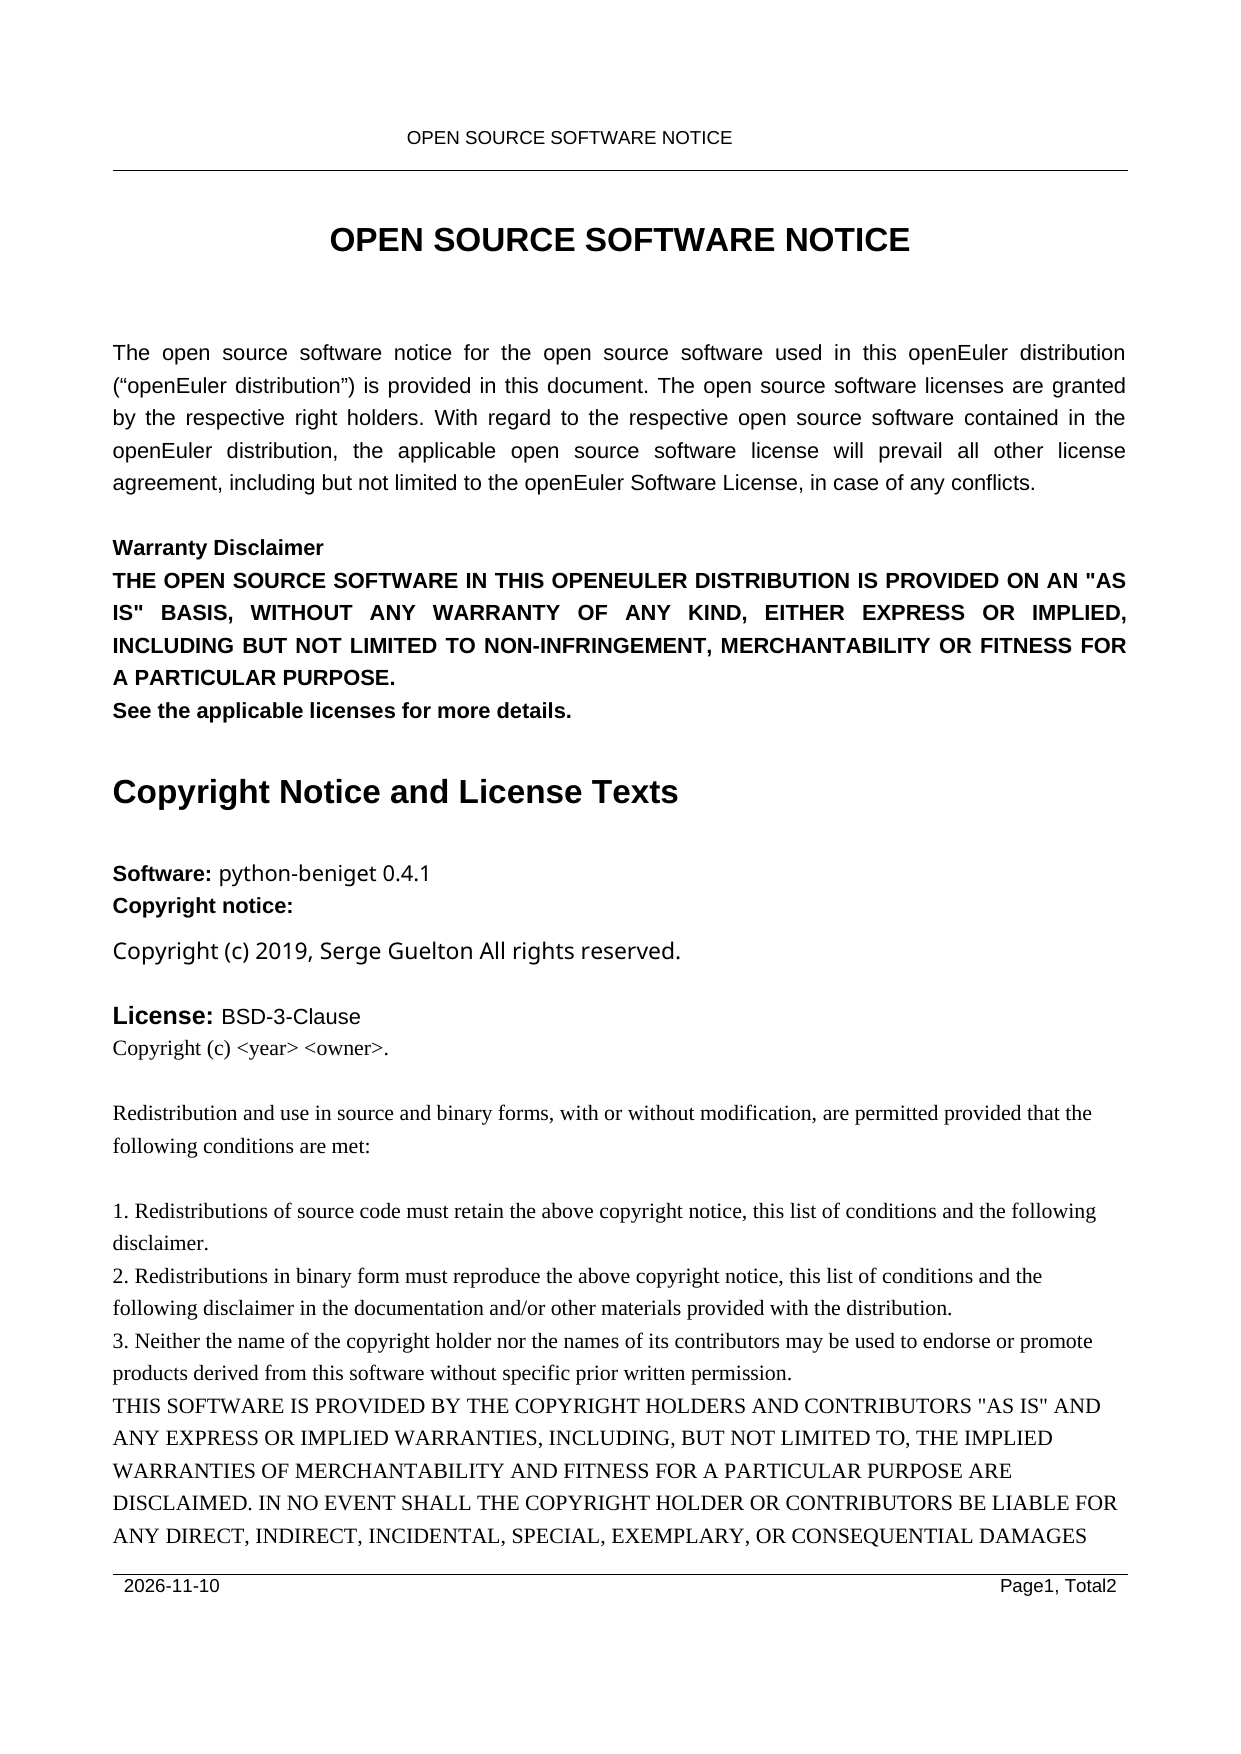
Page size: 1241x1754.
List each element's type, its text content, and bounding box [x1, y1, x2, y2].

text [112, 1031, 1128, 1551]
title Software: python-beniget 0.4.1 [112, 856, 1128, 889]
text THE OPEN SOURCE SOFTWARE IN THIS OPENEULER DISTRIBUTION IS PROVIDED ON AN "AS IS" BASIS, WITHOUT ANY WARRANTY OF ANY KIND, EITHER EXPRESS OR IMPLIED, INCLUDING BUT NOT LIMITED TO NON-INFRINGEMENT, MERCHANTABILITY OR FITNESS FOR A PARTICULAR PURPOSE. See the applicable licenses for more details. [112, 564, 1128, 726]
text Copyright (c) 2019, Serge Guelton All rights reserved. [112, 934, 1128, 999]
text Warranty Disclaimer [112, 531, 1128, 564]
text Copyright notice: [112, 889, 1128, 921]
text Copyright Notice and License Texts [112, 759, 1128, 824]
text OPEN SOURCE SOFTWARE NOTICE [112, 206, 1128, 271]
text License: BSD-3-Clause [112, 999, 1128, 1031]
text The open source software notice for the open source software used in this openEuler distribution (“openEuler distribution”) is provided in this document. The open source software licenses are granted by the respective right holders. With regard to the respective open source software contained in the openEuler distribution, the applicable open source software license will prevail all other license agreement, including but not limited to the openEuler Software License, in case of any conflicts. [112, 336, 1128, 499]
